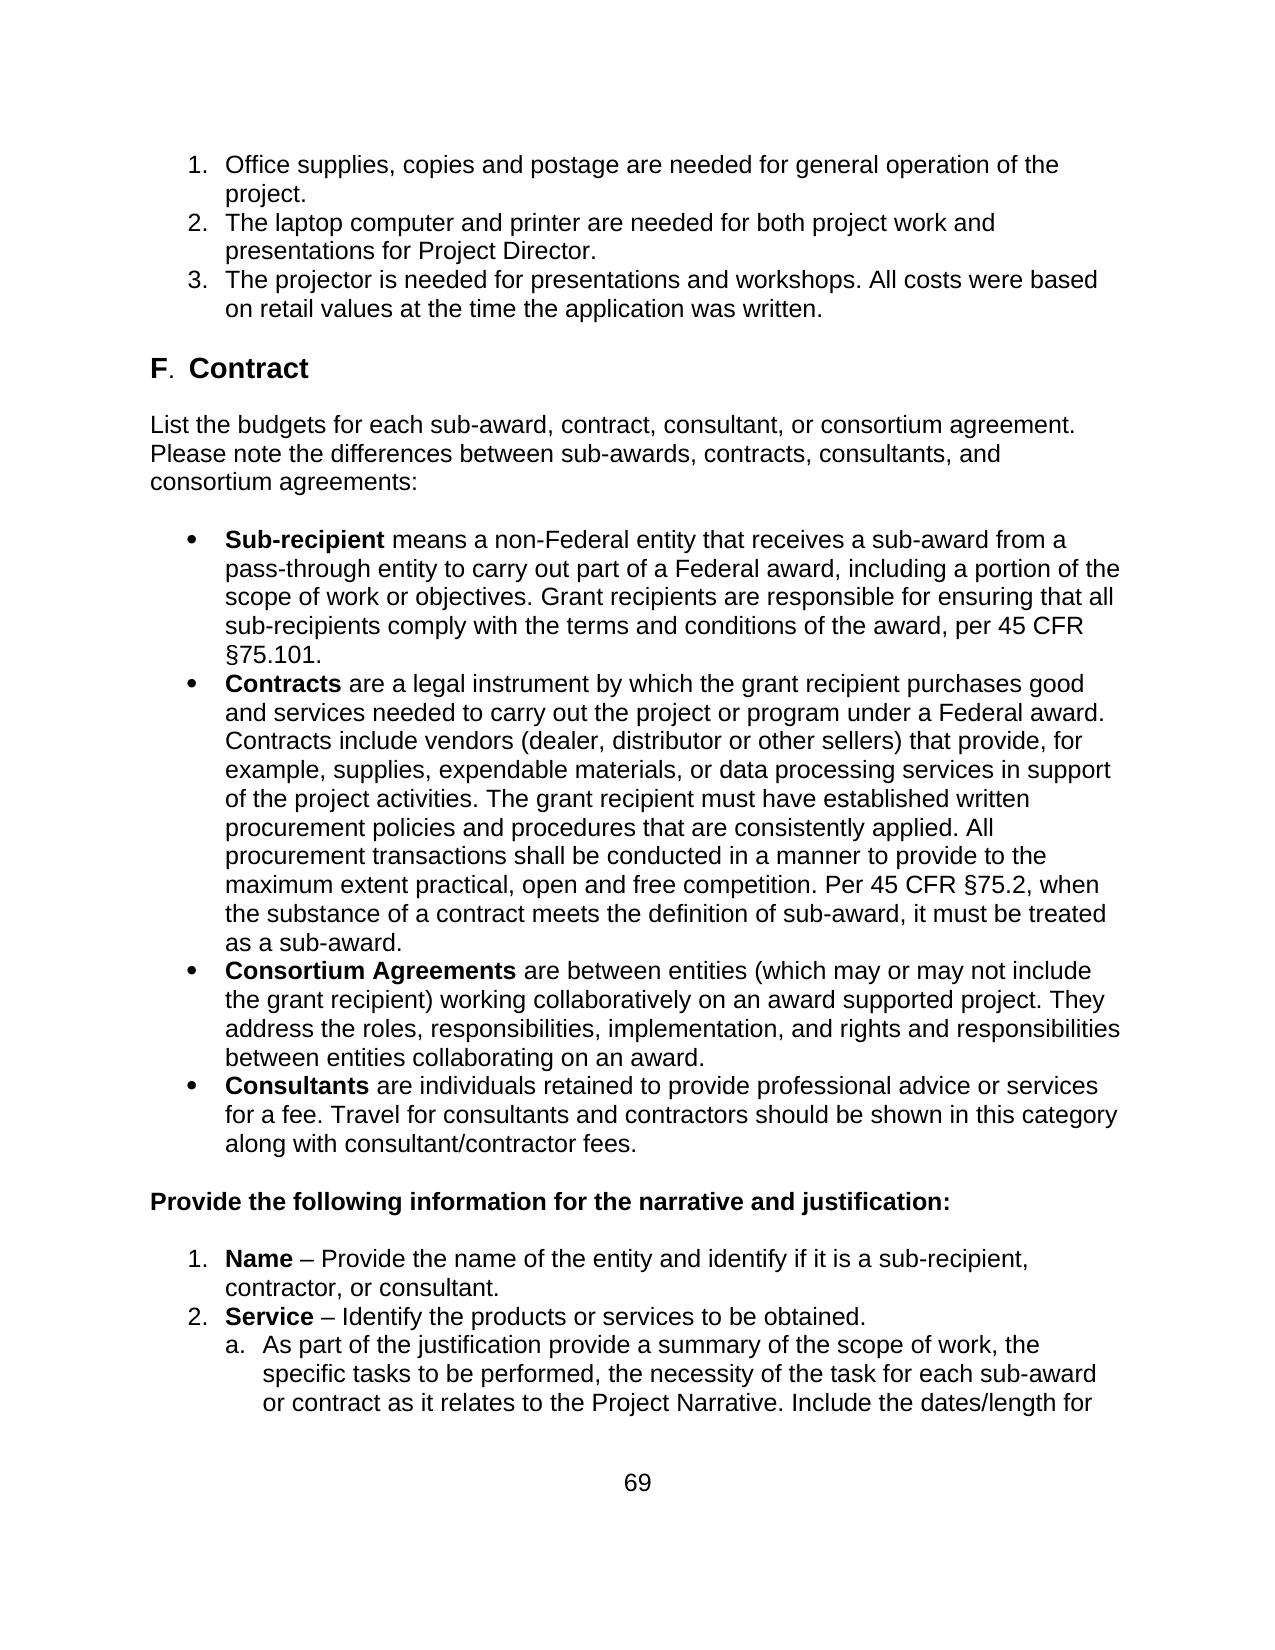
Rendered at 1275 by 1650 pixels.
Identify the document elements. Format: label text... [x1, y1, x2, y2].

list Name – Provide the name of the entity and identify if it is a sub-recipient, contractor, or consultant. [187, 1244, 1125, 1301]
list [225, 1330, 1125, 1416]
list The projector is needed for presentations and workshops. All costs were based on retail values at the time the application was written. [187, 265, 1125, 322]
list Consultants are individuals retained to provide professional advice or services for a fee. Travel for consultants and contractors should be shown in this category along with consultant/contractor fees. [187, 1071, 1125, 1158]
list Contracts are a legal instrument by which the grant recipient purchases good and services needed to carry out the project or program under a Federal award. Contracts include vendors (dealer, distributor or other sellers) that provide, for example, supplies, expendable materials, or data processing services in support of the project activities. The grant recipient must have established written procurement policies and procedures that are consistently applied. All procurement transactions shall be conducted in a manner to provide to the maximum extent practical, open and free competition. Per 45 CFR §75.2, when the substance of a contract meets the definition of sub-award, it must be treated as a sub-award. [187, 669, 1125, 956]
list Sub-recipient means a non-Federal entity that receives a sub-award from a pass-through entity to carry out part of a Federal award, including a portion of the scope of work or objectives. Grant recipients are responsible for ensuring that all sub-recipients comply with the terms and conditions of the award, per 45 CFR §75.101. [187, 525, 1125, 669]
list The laptop computer and printer are needed for both project work and presentations for Project Director. [187, 207, 1125, 265]
text Provide the following information for the narrative and justification: [150, 1186, 1125, 1215]
list Consortium Agreements are between entities (which may or may not include the grant recipient) working collaboratively on an award supported project. They address the roles, responsibilities, implementation, and rights and responsibilities between entities collaborating on an award. [187, 956, 1125, 1071]
list Office supplies, copies and postage are needed for general operation of the project. [187, 150, 1125, 207]
text List the budgets for each sub-award, contract, consultant, or consortium agreement. Please note the differences between sub-awards, contracts, consultants, and consortium agreements: [150, 410, 1125, 496]
list Service – Identify the products or services to be obtained. [187, 1301, 1125, 1330]
text F. Contract [150, 351, 1125, 385]
